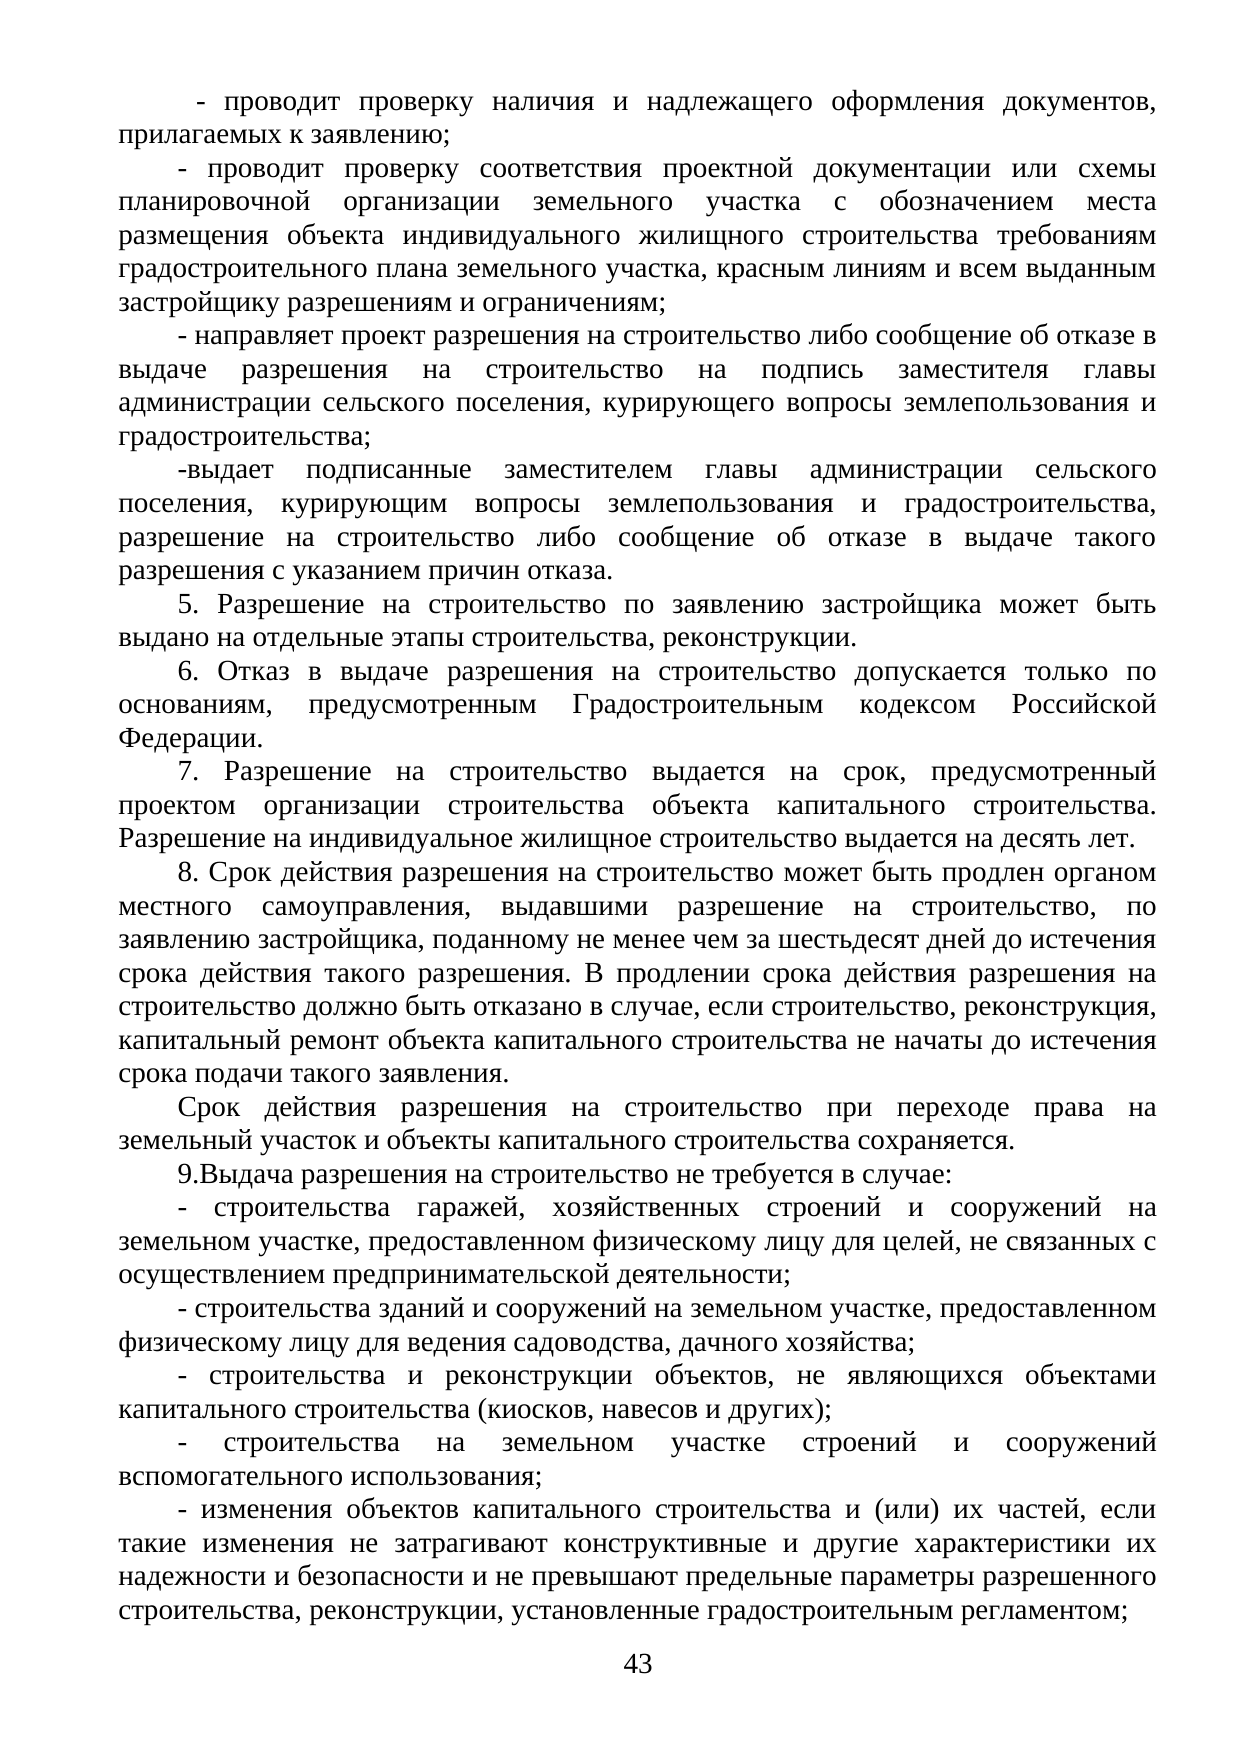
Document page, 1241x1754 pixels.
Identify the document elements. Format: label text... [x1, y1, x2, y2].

text - направляет проект разрешения на строительство либо сообщение об отказе в выдаче разрешения на строительство на подпись заместителя главы администрации сельского поселения, курирующего вопросы землепользования и градостроительства; [118, 317, 1157, 452]
text 8. Срок действия разрешения на строительство может быть продлен органом местного самоуправления, выдавшими разрешение на строительство, по заявлению застройщика, поданному не менее чем за шестьдесят дней до истечения срока действия такого разрешения. В продлении срока действия разрешения на строительство должно быть отказано в случае, если строительство, реконструкция, капитальный ремонт объекта капитального строительства не начаты до истечения срока подачи такого заявления. [118, 854, 1157, 1089]
text - строительства на земельном участке строений и сооружений вспомогательного использования; [118, 1424, 1157, 1491]
text 7. Разрешение на строительство выдается на срок, предусмотренный проектом организации строительства объекта капитального строительства. Разрешение на индивидуальное жилищное строительство выдается на десять лет. [118, 753, 1157, 854]
text - изменения объектов капитального строительства и (или) их частей, если такие изменения не затрагивают конструктивные и другие характеристики их надежности и безопасности и не превышают предельные параметры разрешенного строительства, реконструкции, установленные градостроительным регламентом; [118, 1491, 1157, 1626]
text 5. Разрешение на строительство по заявлению застройщика может быть выдано на отдельные этапы строительства, реконструкции. [118, 586, 1157, 653]
text -выдает подписанные заместителем главы администрации сельского поселения, курирующим вопросы землепользования и градостроительства, разрешение на строительство либо сообщение об отказе в выдаче такого разрешения с указанием причин отказа. [118, 452, 1157, 586]
text Срок действия разрешения на строительство при переходе права на земельный участок и объекты капитального строительства сохраняется. [118, 1089, 1157, 1156]
text - строительства и реконструкции объектов, не являющихся объектами капитального строительства (киосков, навесов и других); [118, 1357, 1157, 1424]
text - проводит проверку наличия и надлежащего оформления документов, прилагаемых к заявлению; [118, 83, 1157, 150]
text - строительства зданий и сооружений на земельном участке, предоставленном физическому лицу для ведения садоводства, дачного хозяйства; [118, 1290, 1157, 1357]
text 9.Выдача разрешения на строительство #M12291 901707810не# требуется в случае: [118, 1156, 1157, 1189]
text 6. Отказ в выдаче разрешения на строительство допускается только по основаниям, предусмотренным Градостроительным кодексом Российской Федерации. [118, 653, 1157, 753]
text - проводит проверку соответствия проектной документации или схемы планировочной организации земельного участка с обозначением места размещения объекта индивидуального жилищного строительства требованиям градостроительного плана земельного участка, красным линиям и всем выданным застройщику разрешениям и ограничениям; [118, 150, 1157, 317]
text - строительства гаражей, хозяйственных строений и сооружений на земельном участке, предоставленном физическому лицу для целей, не связанных с осуществлением предпринимательской деятельности; [118, 1189, 1157, 1290]
